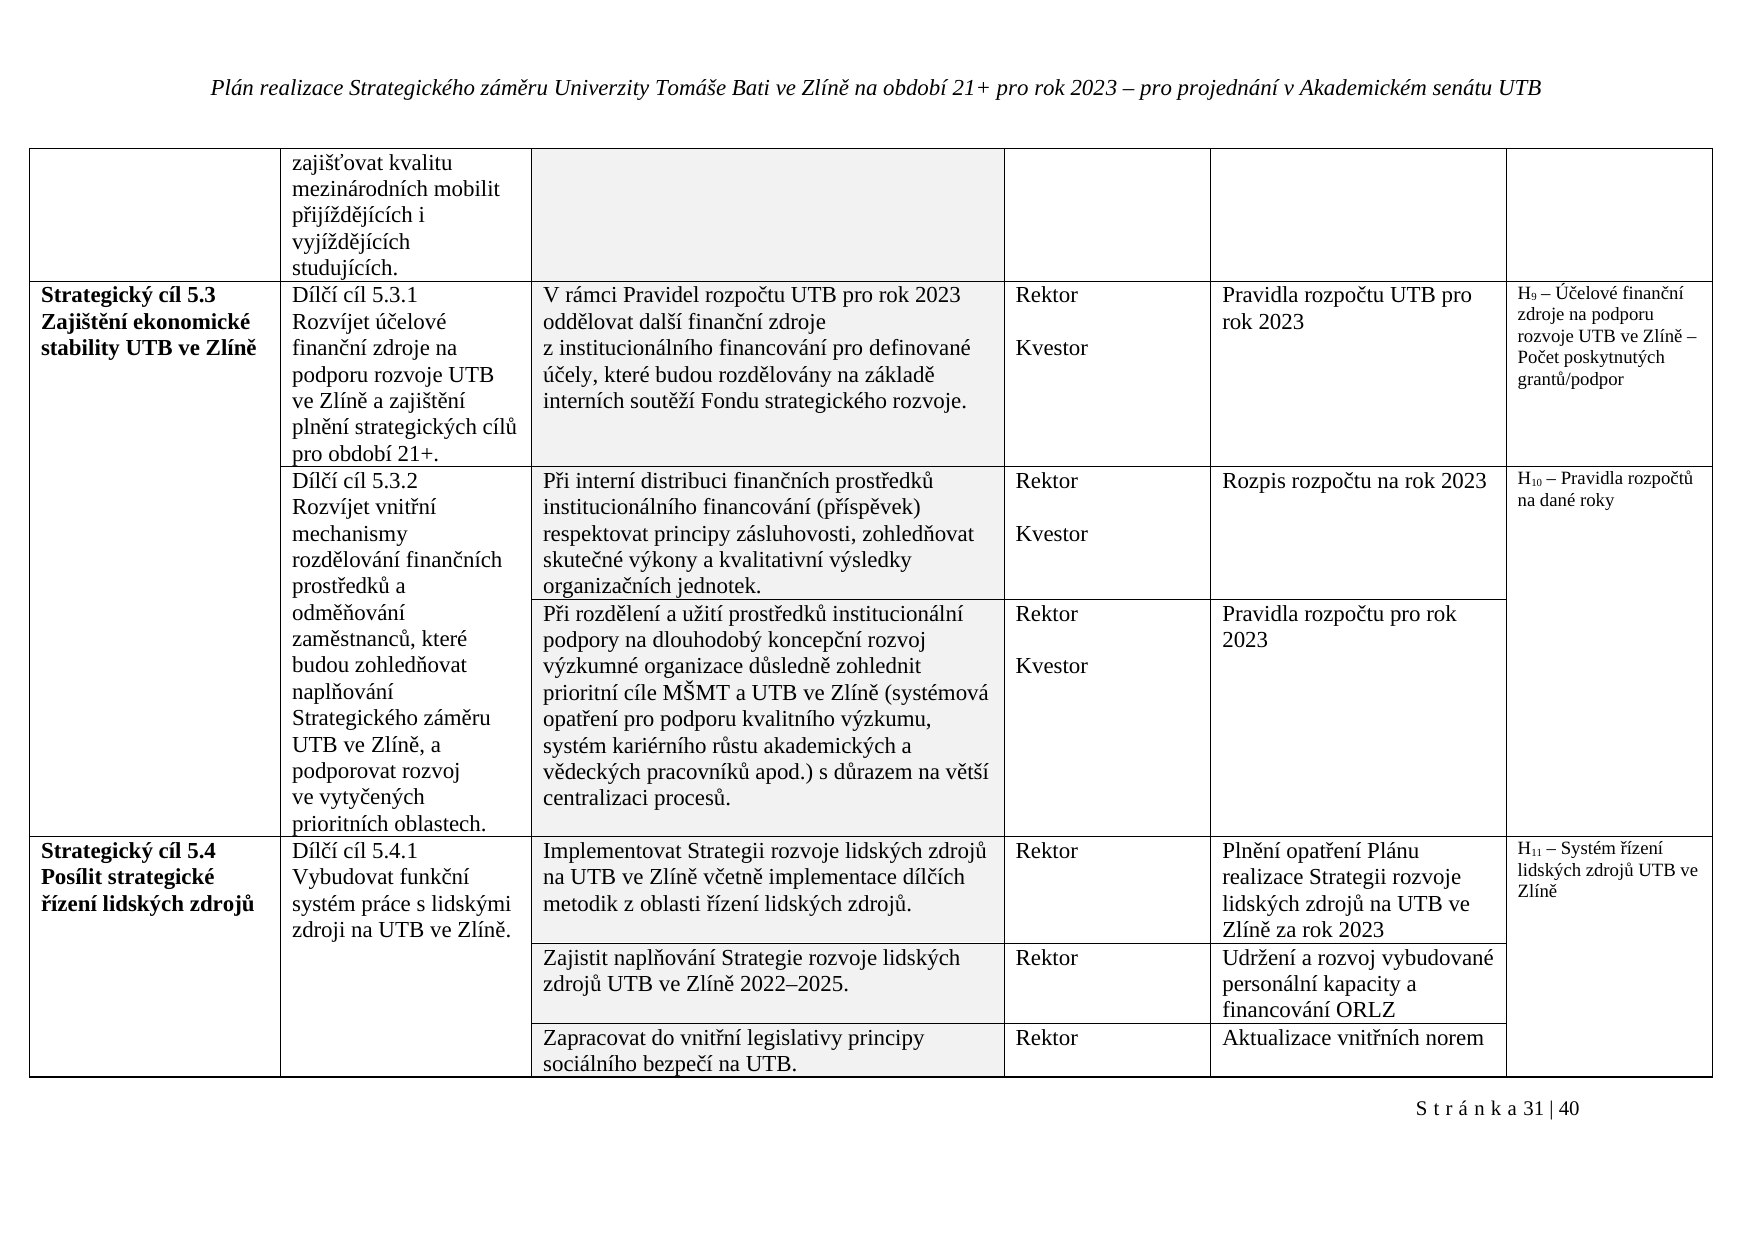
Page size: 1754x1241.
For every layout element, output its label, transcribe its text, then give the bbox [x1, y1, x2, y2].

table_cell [1005, 149, 1210, 281]
table_cell Zajistit naplňování Strategie rozvoje lidských zdrojů UTB ve Zlíně 2022–2025. [532, 944, 1004, 1023]
table_cell Dílčí cíl 5.4.1 Vybudovat funkční systém práce s lidskými zdroji na UTB ve Zlíně. [281, 837, 531, 1076]
table_cell Pravidla rozpočtu UTB pro rok 2023 [1211, 282, 1506, 466]
table_cell Při interní distribuci finančních prostředků institucionálního financování (příspěvek) respektovat principy zásluhovosti, zohledňovat skutečné výkony a kvalitativní výsledky organizačních jednotek. [532, 467, 1004, 599]
table_cell H10 – Pravidla rozpočtů na dané roky [1507, 467, 1712, 836]
table_cell Plnění opatření Plánu realizace Strategii rozvoje lidských zdrojů na UTB ve Zlíně za rok 2023 [1211, 837, 1506, 942]
table_cell Rektor Kvestor [1005, 467, 1210, 599]
table_cell Implementovat Strategii rozvoje lidských zdrojů na UTB ve Zlíně včetně implementace dílčích metodik z oblasti řízení lidských zdrojů. [532, 837, 1004, 942]
table_cell Pravidla rozpočtu pro rok 2023 [1211, 600, 1506, 836]
table_cell Strategický cíl 5.4 Posílit strategické řízení lidských zdrojů [30, 837, 280, 1076]
table_cell H9 – Účelové finanční zdroje na podporu rozvoje UTB ve Zlíně – Počet poskytnutých grantů/podpor [1507, 282, 1712, 466]
table_cell H11 – Systém řízení lidských zdrojů UTB ve Zlíně [1507, 837, 1712, 1076]
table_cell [532, 149, 1004, 281]
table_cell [281, 149, 531, 281]
table_cell Rektor Kvestor [1005, 282, 1210, 466]
table_cell Dílčí cíl 5.3.1 Rozvíjet účelové finanční zdroje na podporu rozvoje UTB ve Zlíně a zajištění plnění strategických cílů pro období 21+. [281, 282, 531, 466]
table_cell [1507, 149, 1712, 281]
table_cell Rektor [1005, 944, 1210, 1023]
table_cell Zapracovat do vnitřní legislativy principy sociálního bezpečí na UTB. [532, 1024, 1004, 1076]
table_cell Aktualizace vnitřních norem [1211, 1024, 1506, 1076]
table_cell Rektor Kvestor [1005, 600, 1210, 836]
table_cell Rektor [1005, 837, 1210, 942]
table_cell Dílčí cíl 5.3.2 Rozvíjet vnitřní mechanismy rozdělování finančních prostředků a odměňování zaměstnanců, které budou zohledňovat naplňování Strategického záměru UTB ve Zlíně, a podporovat rozvoj ve vytyčených prioritních oblastech. [281, 467, 531, 836]
table_cell V rámci Pravidel rozpočtu UTB pro rok 2023 oddělovat další finanční zdroje z institucionálního financování pro definované účely, které budou rozdělovány na základě interních soutěží Fondu strategického rozvoje. [532, 282, 1004, 466]
table_cell Strategický cíl 5.3 Zajištění ekonomické stability UTB ve Zlíně [30, 282, 280, 836]
table_cell Udržení a rozvoj vybudované personální kapacity a financování ORLZ [1211, 944, 1506, 1023]
table_cell Rektor [1005, 1024, 1210, 1076]
table_cell Rozpis rozpočtu na rok 2023 [1211, 467, 1506, 599]
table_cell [1211, 149, 1506, 281]
table_cell Při rozdělení a užití prostředků institucionální podpory na dlouhodobý koncepční rozvoj výzkumné organizace důsledně zohlednit prioritní cíle MŠMT a UTB ve Zlíně (systémová opatření pro podporu kvalitního výzkumu, systém kariérního růstu akademických a vědeckých pracovníků apod.) s důrazem na větší centralizaci procesů. [532, 600, 1004, 836]
